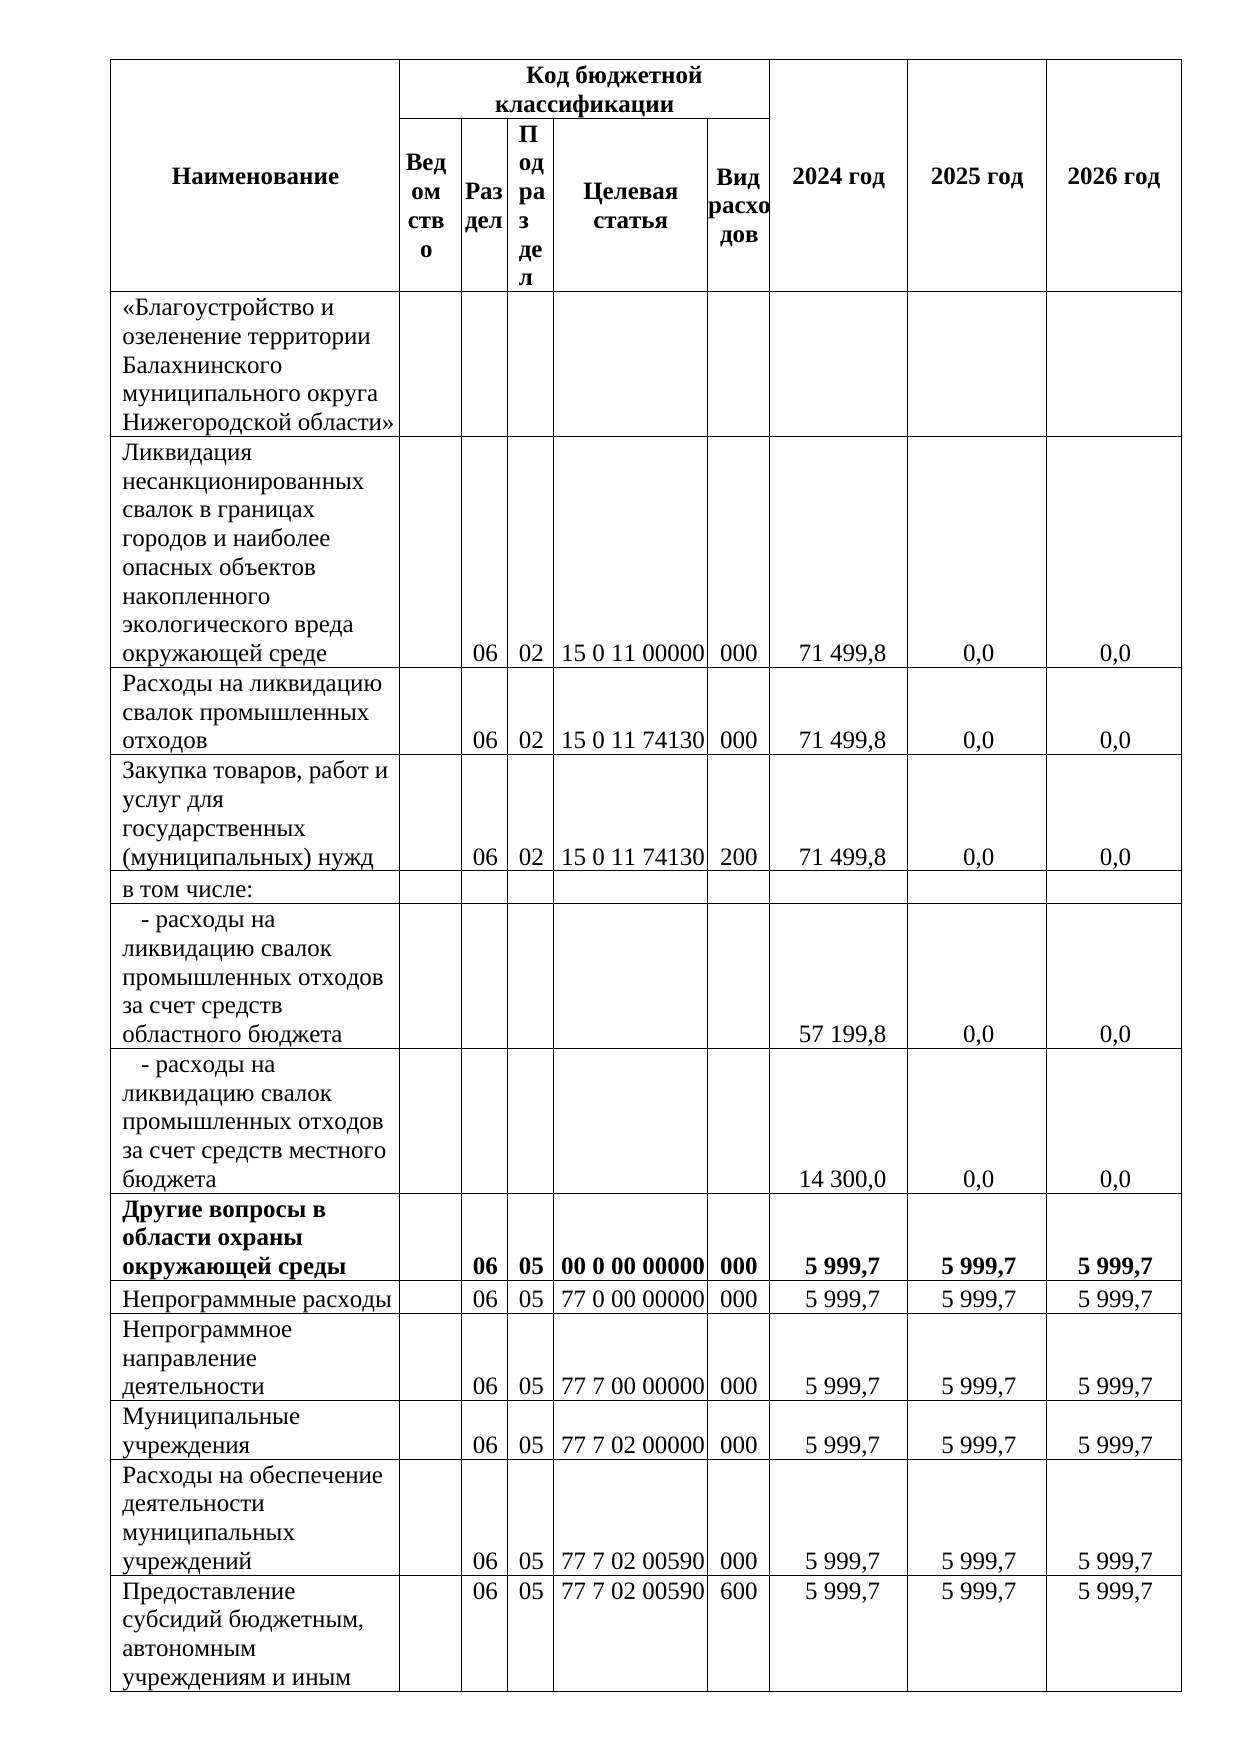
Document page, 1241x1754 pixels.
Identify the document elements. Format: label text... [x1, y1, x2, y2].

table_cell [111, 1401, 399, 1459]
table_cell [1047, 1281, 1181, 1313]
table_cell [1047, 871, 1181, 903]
table_header Наименование [111, 60, 399, 291]
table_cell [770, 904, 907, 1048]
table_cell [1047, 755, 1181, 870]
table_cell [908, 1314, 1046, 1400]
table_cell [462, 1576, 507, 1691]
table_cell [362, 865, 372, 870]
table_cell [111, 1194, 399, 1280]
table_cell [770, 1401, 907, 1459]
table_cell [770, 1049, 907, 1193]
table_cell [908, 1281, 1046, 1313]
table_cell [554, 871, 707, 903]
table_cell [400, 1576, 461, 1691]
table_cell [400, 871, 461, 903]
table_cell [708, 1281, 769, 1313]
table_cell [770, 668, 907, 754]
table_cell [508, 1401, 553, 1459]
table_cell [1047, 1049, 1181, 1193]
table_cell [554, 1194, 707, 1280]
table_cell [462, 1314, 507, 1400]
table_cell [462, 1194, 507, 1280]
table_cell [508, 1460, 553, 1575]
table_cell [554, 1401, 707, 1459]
table_cell Ведом ство [400, 119, 461, 291]
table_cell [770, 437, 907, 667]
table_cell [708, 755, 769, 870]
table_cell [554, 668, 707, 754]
table_cell Раз дел [462, 119, 507, 291]
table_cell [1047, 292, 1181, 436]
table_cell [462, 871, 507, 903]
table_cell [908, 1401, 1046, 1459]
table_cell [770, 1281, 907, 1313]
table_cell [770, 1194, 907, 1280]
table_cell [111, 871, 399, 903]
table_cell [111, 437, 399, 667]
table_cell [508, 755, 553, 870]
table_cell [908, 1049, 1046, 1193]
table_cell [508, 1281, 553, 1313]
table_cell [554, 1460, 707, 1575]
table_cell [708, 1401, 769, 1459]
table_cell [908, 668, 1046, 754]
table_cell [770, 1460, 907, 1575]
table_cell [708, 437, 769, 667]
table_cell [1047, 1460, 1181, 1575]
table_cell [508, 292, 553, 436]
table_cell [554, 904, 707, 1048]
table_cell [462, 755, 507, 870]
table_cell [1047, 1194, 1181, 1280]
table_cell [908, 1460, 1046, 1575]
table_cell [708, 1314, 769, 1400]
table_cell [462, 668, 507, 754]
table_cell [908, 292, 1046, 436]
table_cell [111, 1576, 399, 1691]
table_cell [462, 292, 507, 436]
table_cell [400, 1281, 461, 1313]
table_cell Под раз дел [508, 119, 553, 291]
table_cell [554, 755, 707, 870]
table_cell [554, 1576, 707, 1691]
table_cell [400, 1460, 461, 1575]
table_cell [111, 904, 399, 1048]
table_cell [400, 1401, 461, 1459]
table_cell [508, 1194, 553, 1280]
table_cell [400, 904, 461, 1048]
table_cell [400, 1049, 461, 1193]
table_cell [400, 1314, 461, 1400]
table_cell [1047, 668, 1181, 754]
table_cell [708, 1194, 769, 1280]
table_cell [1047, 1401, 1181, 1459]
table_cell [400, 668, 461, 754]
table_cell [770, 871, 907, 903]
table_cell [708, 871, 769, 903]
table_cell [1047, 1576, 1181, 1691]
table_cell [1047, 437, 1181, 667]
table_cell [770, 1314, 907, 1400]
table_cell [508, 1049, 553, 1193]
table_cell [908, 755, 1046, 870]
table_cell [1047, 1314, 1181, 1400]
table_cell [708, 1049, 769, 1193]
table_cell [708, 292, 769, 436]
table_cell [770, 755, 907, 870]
table_cell Вид расходов [708, 119, 769, 291]
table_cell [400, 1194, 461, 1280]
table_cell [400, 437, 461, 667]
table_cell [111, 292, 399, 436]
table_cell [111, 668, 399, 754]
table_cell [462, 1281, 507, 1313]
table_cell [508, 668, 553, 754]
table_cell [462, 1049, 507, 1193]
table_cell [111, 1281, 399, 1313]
table_header Код бюджетной классификации [400, 60, 769, 118]
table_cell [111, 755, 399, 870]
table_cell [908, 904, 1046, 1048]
table_cell Целевая статья [554, 119, 707, 291]
table_header 2025 год [908, 60, 1046, 291]
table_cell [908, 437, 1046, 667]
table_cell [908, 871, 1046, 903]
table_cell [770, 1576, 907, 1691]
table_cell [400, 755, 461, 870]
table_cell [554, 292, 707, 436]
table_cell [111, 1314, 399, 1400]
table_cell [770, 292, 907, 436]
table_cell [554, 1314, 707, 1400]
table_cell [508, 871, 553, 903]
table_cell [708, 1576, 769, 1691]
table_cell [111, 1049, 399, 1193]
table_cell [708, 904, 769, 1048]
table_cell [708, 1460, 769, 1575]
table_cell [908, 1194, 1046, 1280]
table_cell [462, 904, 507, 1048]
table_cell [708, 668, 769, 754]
table_header 2026 год [1047, 60, 1181, 291]
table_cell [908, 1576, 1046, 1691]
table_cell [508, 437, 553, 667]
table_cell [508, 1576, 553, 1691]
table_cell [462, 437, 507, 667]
table_header 2024 год [770, 60, 907, 291]
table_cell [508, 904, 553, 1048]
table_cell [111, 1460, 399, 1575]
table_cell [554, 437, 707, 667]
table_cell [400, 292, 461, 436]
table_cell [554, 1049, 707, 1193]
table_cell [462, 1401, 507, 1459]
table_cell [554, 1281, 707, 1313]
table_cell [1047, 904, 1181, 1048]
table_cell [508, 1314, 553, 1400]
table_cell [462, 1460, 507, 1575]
